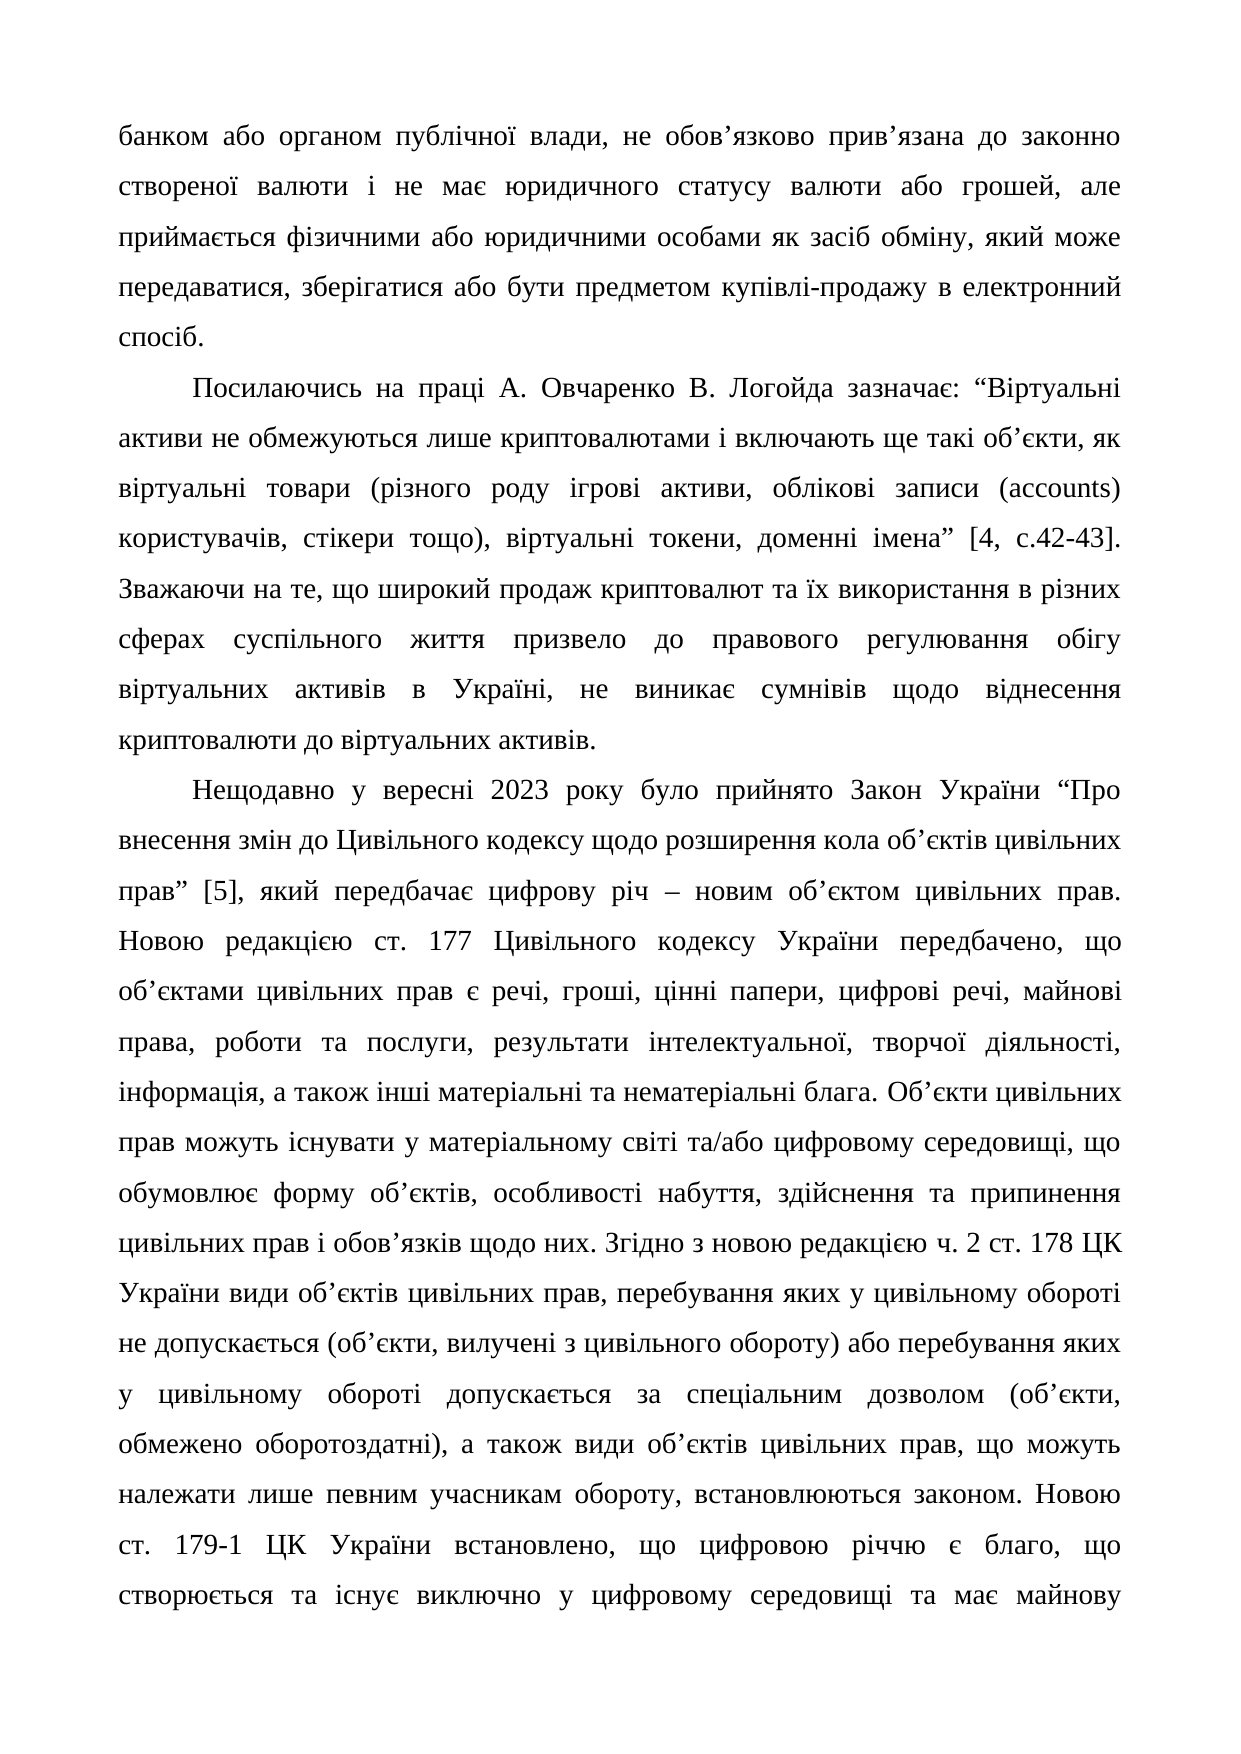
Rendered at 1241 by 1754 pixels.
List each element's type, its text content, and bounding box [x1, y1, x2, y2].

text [118, 118, 1122, 353]
text Посилаючись на праці А. Овчаренко В. Логойда зазначає: “Віртуальні активи не обмежуються лише криптовалютами і включають ще такі об’єкти, як віртуальні товари (різного роду ігрові активи, облікові записи (accounts) користувачів, стікери тощо), віртуальні токени, доменні імена” [4, с.42-43]. Зважаючи на те, що широкий продаж криптовалют та їх використання в різних сферах суспільного життя призвело до правового регулювання обігу віртуальних активів в Україні, не виникає сумнівів щодо віднесення криптовалюти до віртуальних активів. [118, 370, 1122, 755]
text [118, 772, 1122, 1611]
